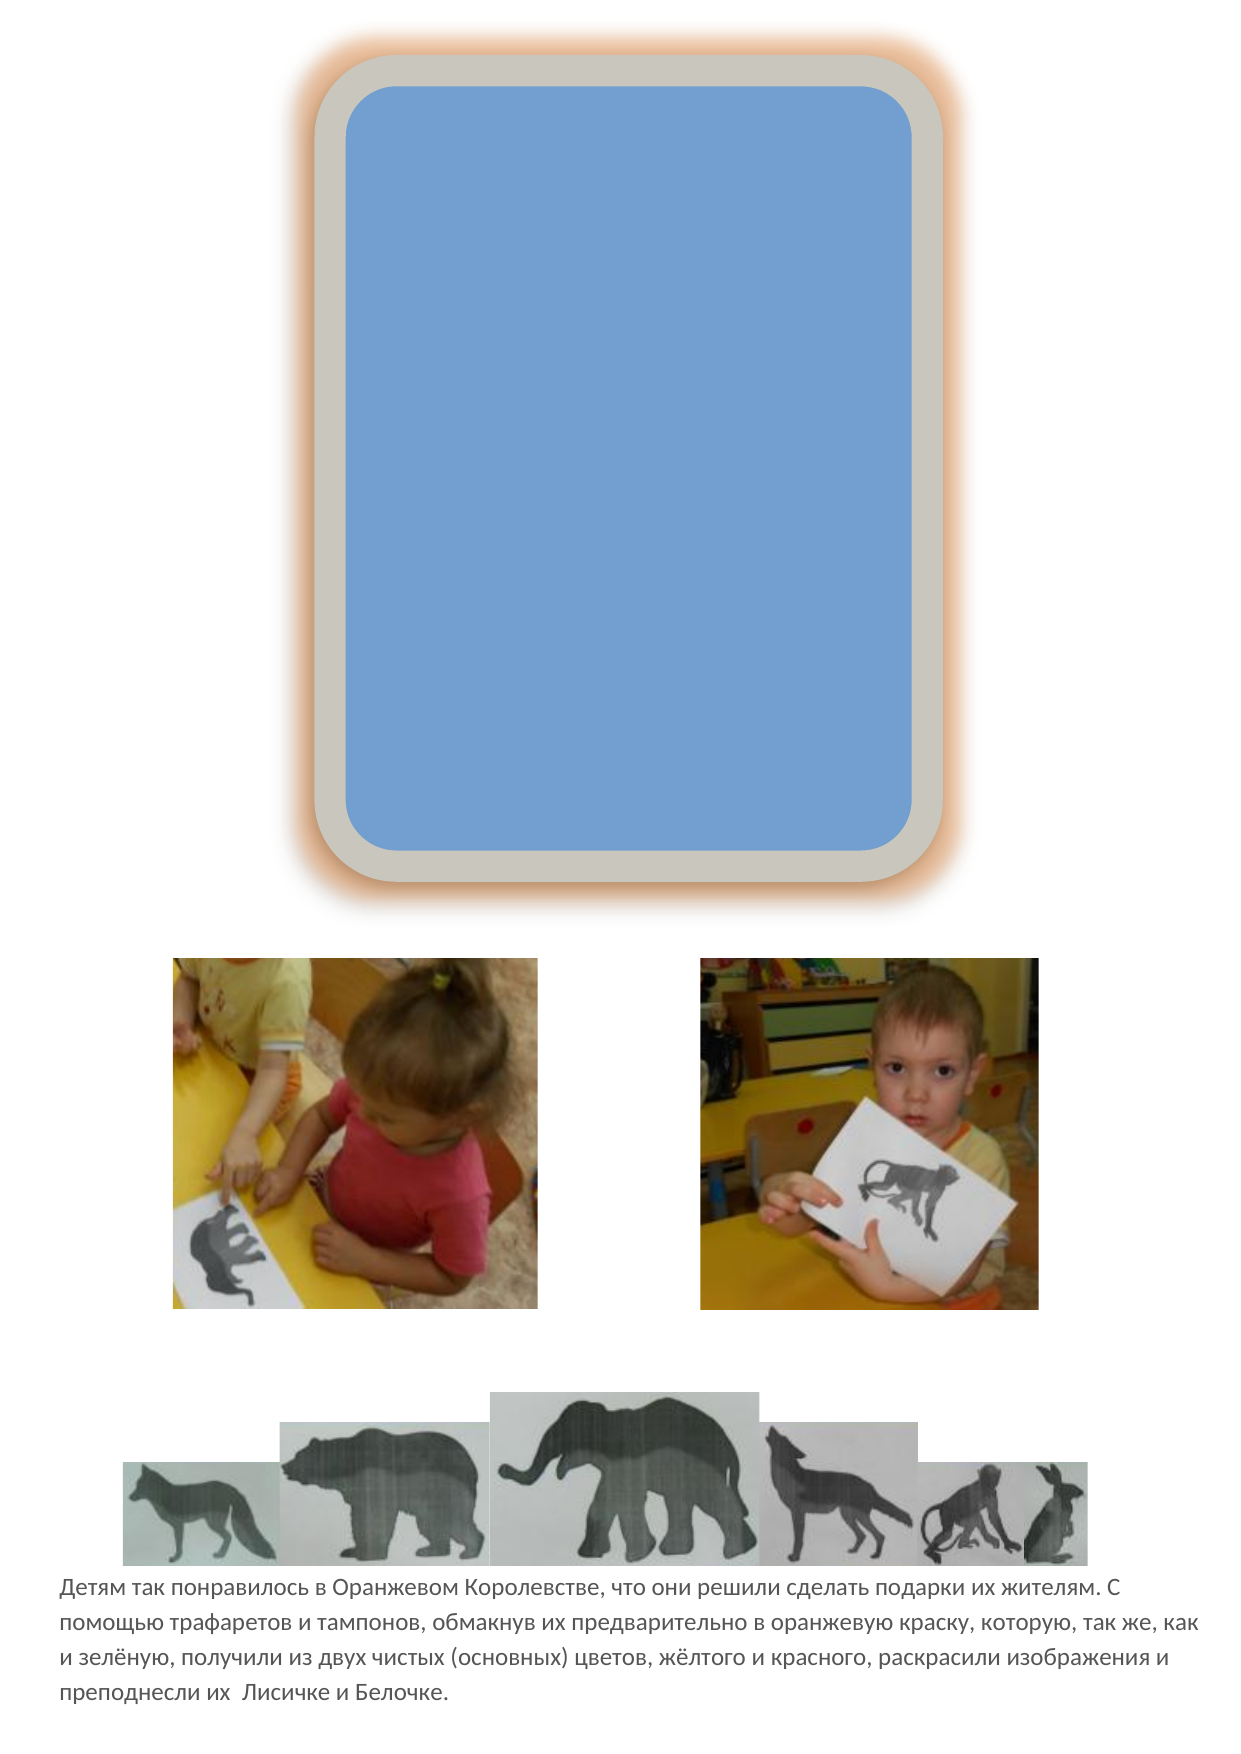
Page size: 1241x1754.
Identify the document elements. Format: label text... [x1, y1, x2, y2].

picture [700, 958, 1039, 1310]
text Детям так понравилось в Оранжевом Королевстве, что они решили сделать подарки их жителям. С помощью трафаретов и тампонов, обмакнув их предварительно в оранжевую краску, которую, так же, как и зелёную, получили из двух чистых (основных) цветов, жёлтого и красного, раскрасили изображения и преподнесли их Лисичке и Белочке. [59, 1571, 1211, 1707]
picture [172, 958, 538, 1309]
picture [122, 1392, 1088, 1566]
